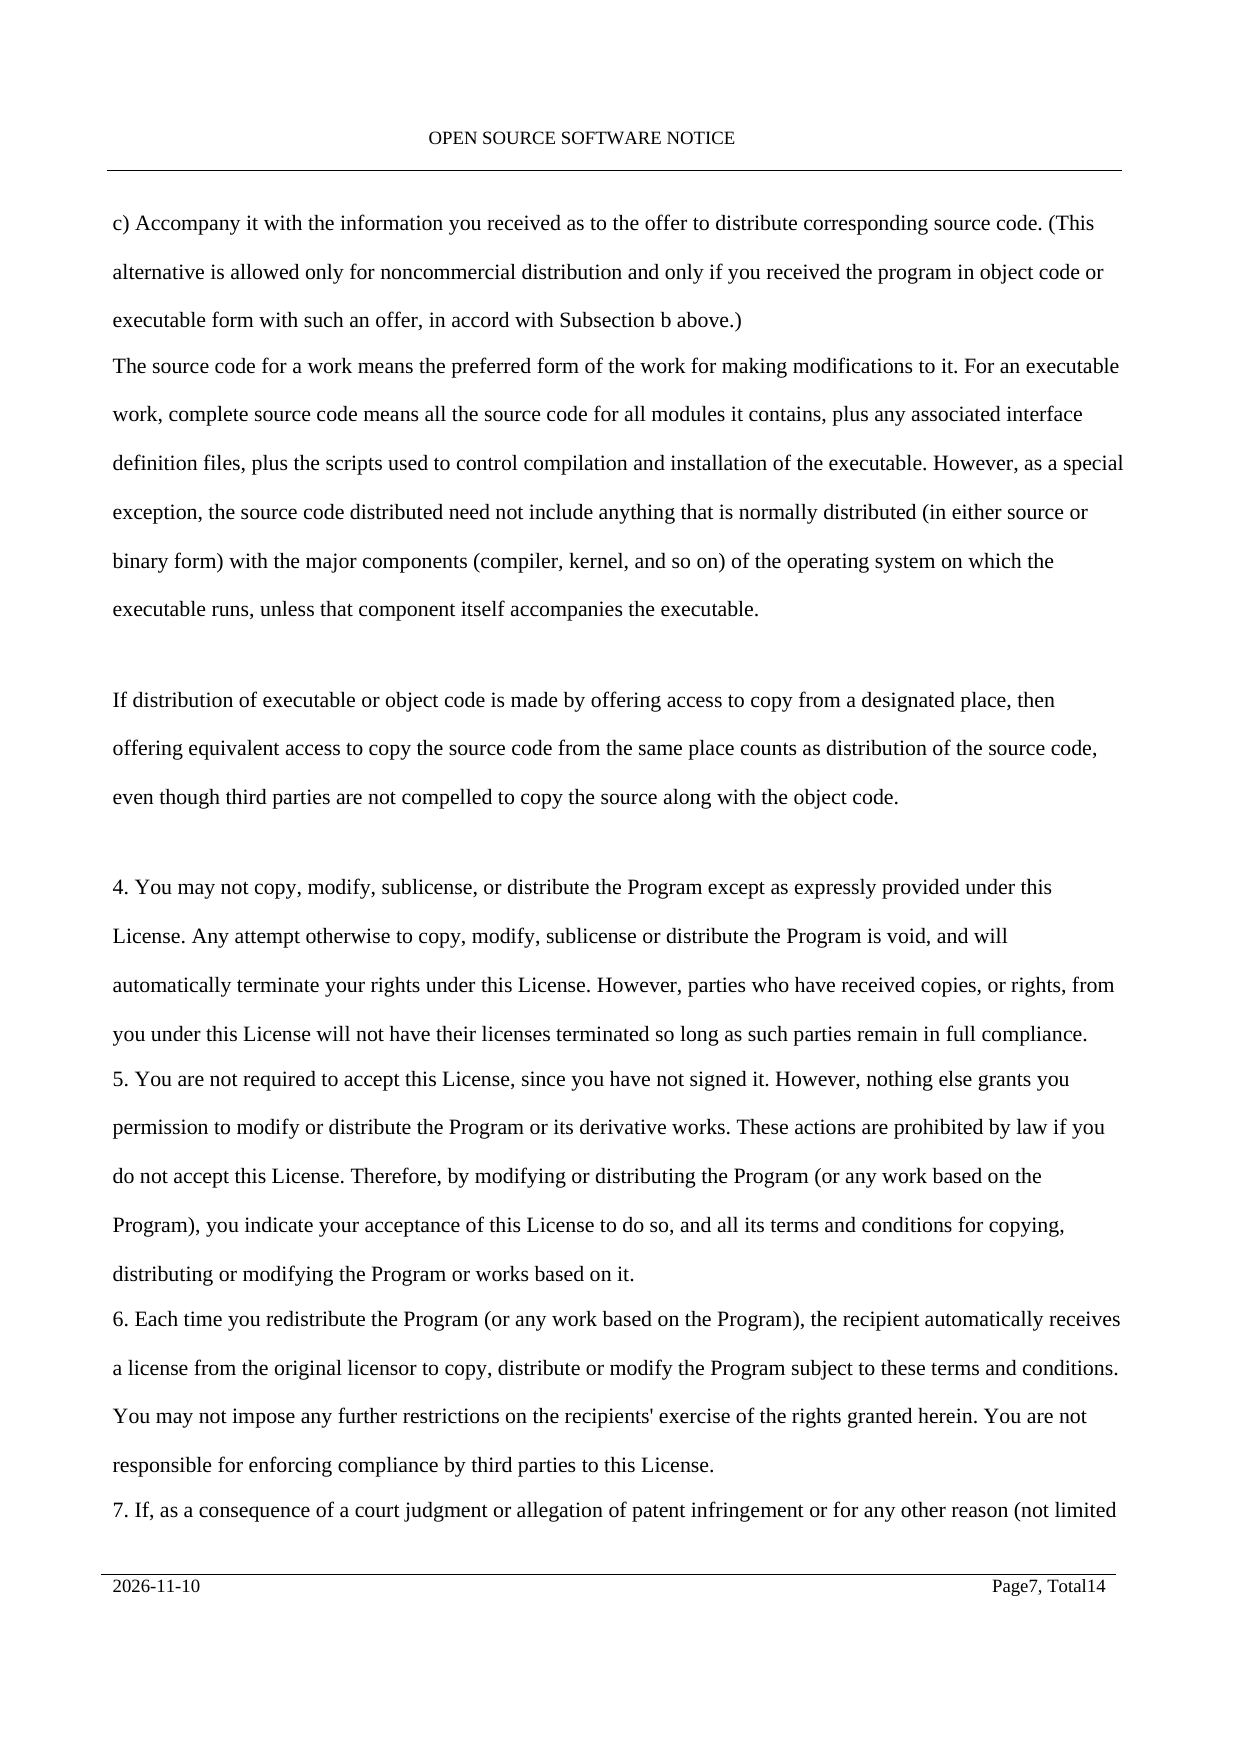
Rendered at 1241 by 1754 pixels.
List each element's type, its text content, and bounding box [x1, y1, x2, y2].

text 5. You are not required to accept this License, since you have not signed it. However, nothing else grants you permission to modify or distribute the Program or its derivative works. These actions are prohibited by law if you do not accept this License. Therefore, by modifying or distributing the Program (or any work based on the Program), you indicate your acceptance of this License to do so, and all its terms and conditions for copying, distributing or modifying the Program or works based on it. [112, 1062, 1128, 1289]
text 4. You may not copy, modify, sublicense, or distribute the Program except as expressly provided under this License. Any attempt otherwise to copy, modify, sublicense or distribute the Program is void, and will automatically terminate your rights under this License. However, parties who have received copies, or rights, from you under this License will not have their licenses terminated so long as such parties remain in full compliance. [112, 871, 1128, 1049]
text 6. Each time you redistribute the Program (or any work based on the Program), the recipient automatically receives a license from the original licensor to copy, distribute or modify the Program subject to these terms and conditions. You may not impose any further restrictions on the recipients' exercise of the rights granted herein. You are not responsible for enforcing compliance by third parties to this License. [112, 1302, 1128, 1481]
text c) Accompany it with the information you received as to the offer to distribute corresponding source code. (This alternative is allowed only for noncommercial distribution and only if you received the program in object code or executable form with such an offer, in accord with Subsection b above.) [112, 206, 1128, 336]
text If distribution of executable or object code is made by offering access to copy from a designated place, then offering equivalent access to copy the source code from the same place counts as distribution of the source code, even though third parties are not compelled to copy the source along with the object code. [112, 683, 1128, 813]
text The source code for a work means the preferred form of the work for making modifications to it. For an executable work, complete source code means all the source code for all modules it contains, plus any associated interface definition files, plus the scripts used to control compilation and installation of the executable. However, as a special exception, the source code distributed need not include anything that is normally distributed (in either source or binary form) with the major components (compiler, kernel, and so on) of the operating system on which the executable runs, unless that component itself accompanies the executable. [112, 349, 1128, 625]
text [112, 1493, 1128, 1526]
